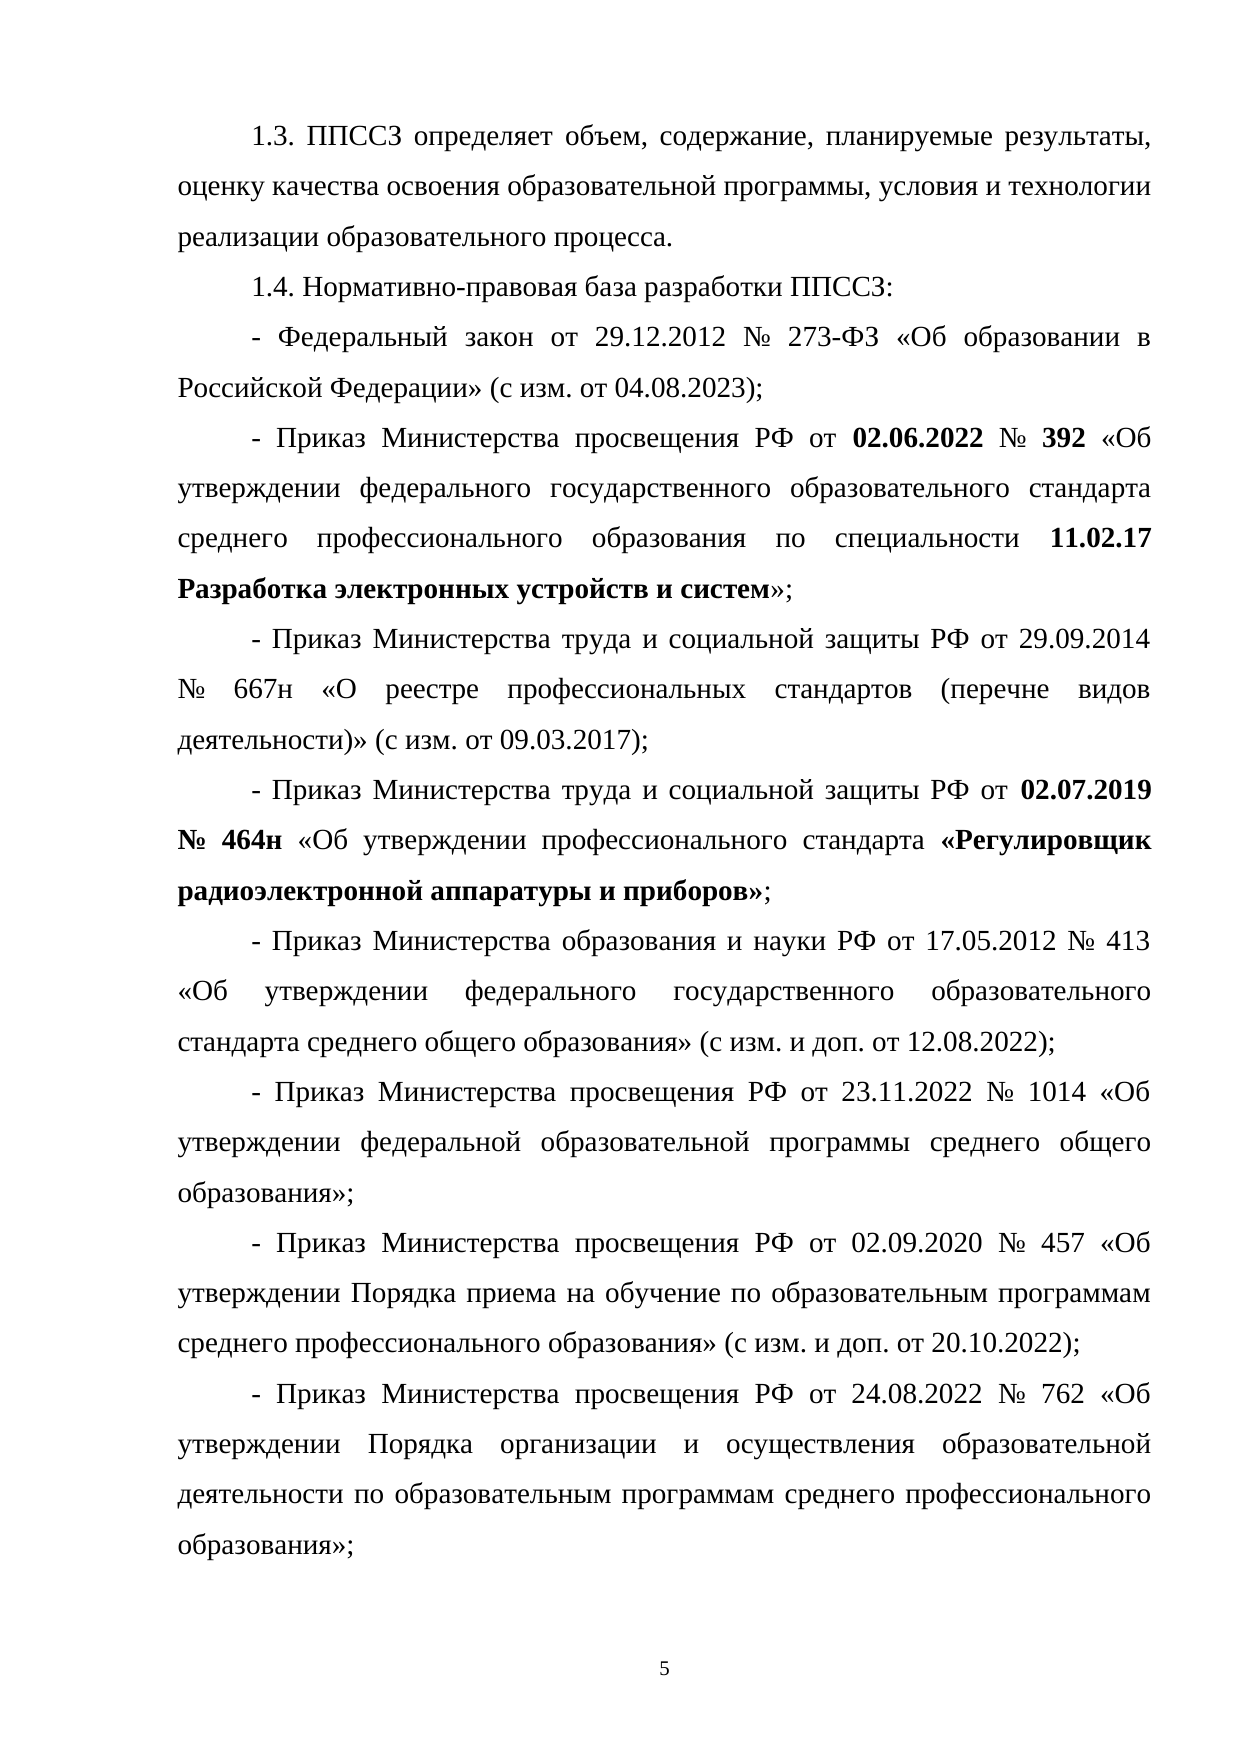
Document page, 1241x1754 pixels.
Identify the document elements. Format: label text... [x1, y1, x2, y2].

text - Приказ Министерства труда и социальной защиты РФ от 29.09.2014 № 667н «О реестре профессиональных стандартов (перечне видов деятельности)» (с изм. от 09.03.2017); [177, 621, 1152, 755]
text 1.3. ППССЗ определяет объем, содержание, планируемые результаты, оценку качества освоения образовательной программы, условия и технологии реализации образовательного процесса. [177, 118, 1152, 252]
text - Приказ Министерства образования и науки РФ от 17.05.2012 № 413 «Об утверждении федерального государственного образовательного стандарта среднего общего образования» (с изм. и доп. от 12.08.2022); [177, 923, 1152, 1057]
text - Приказ Министерства труда и социальной защиты РФ от 02.07.2019 № 464н «Об утверждении профессионального стандарта «Регулировщик радиоэлектронной аппаратуры и приборов»; [177, 772, 1152, 906]
text - Приказ Министерства просвещения РФ от 24.08.2022 № 762 «Об утверждении Порядка организации и осуществления образовательной деятельности по образовательным программам среднего профессионального образования»; [177, 1376, 1152, 1560]
text 1.4. Нормативно-правовая база разработки ППССЗ: [177, 269, 1152, 303]
text - Приказ Министерства просвещения РФ от 02.06.2022 № 392 «Об утверждении федерального государственного образовательного стандарта среднего профессионального образования по специальности 11.02.17 Разработка электронных устройств и систем»; [177, 420, 1152, 604]
text - Приказ Министерства просвещения РФ от 23.11.2022 № 1014 «Об утверждении федеральной образовательной программы среднего общего образования»; [177, 1074, 1152, 1208]
text - Приказ Министерства просвещения РФ от 02.09.2020 № 457 «Об утверждении Порядка приема на обучение по образовательным программам среднего профессионального образования» (с изм. и доп. от 20.10.2022); [177, 1225, 1152, 1359]
text - Федеральный закон от 29.12.2012 № 273-ФЗ «Об образовании в Российской Федерации» (с изм. от 04.08.2023); [177, 319, 1152, 403]
